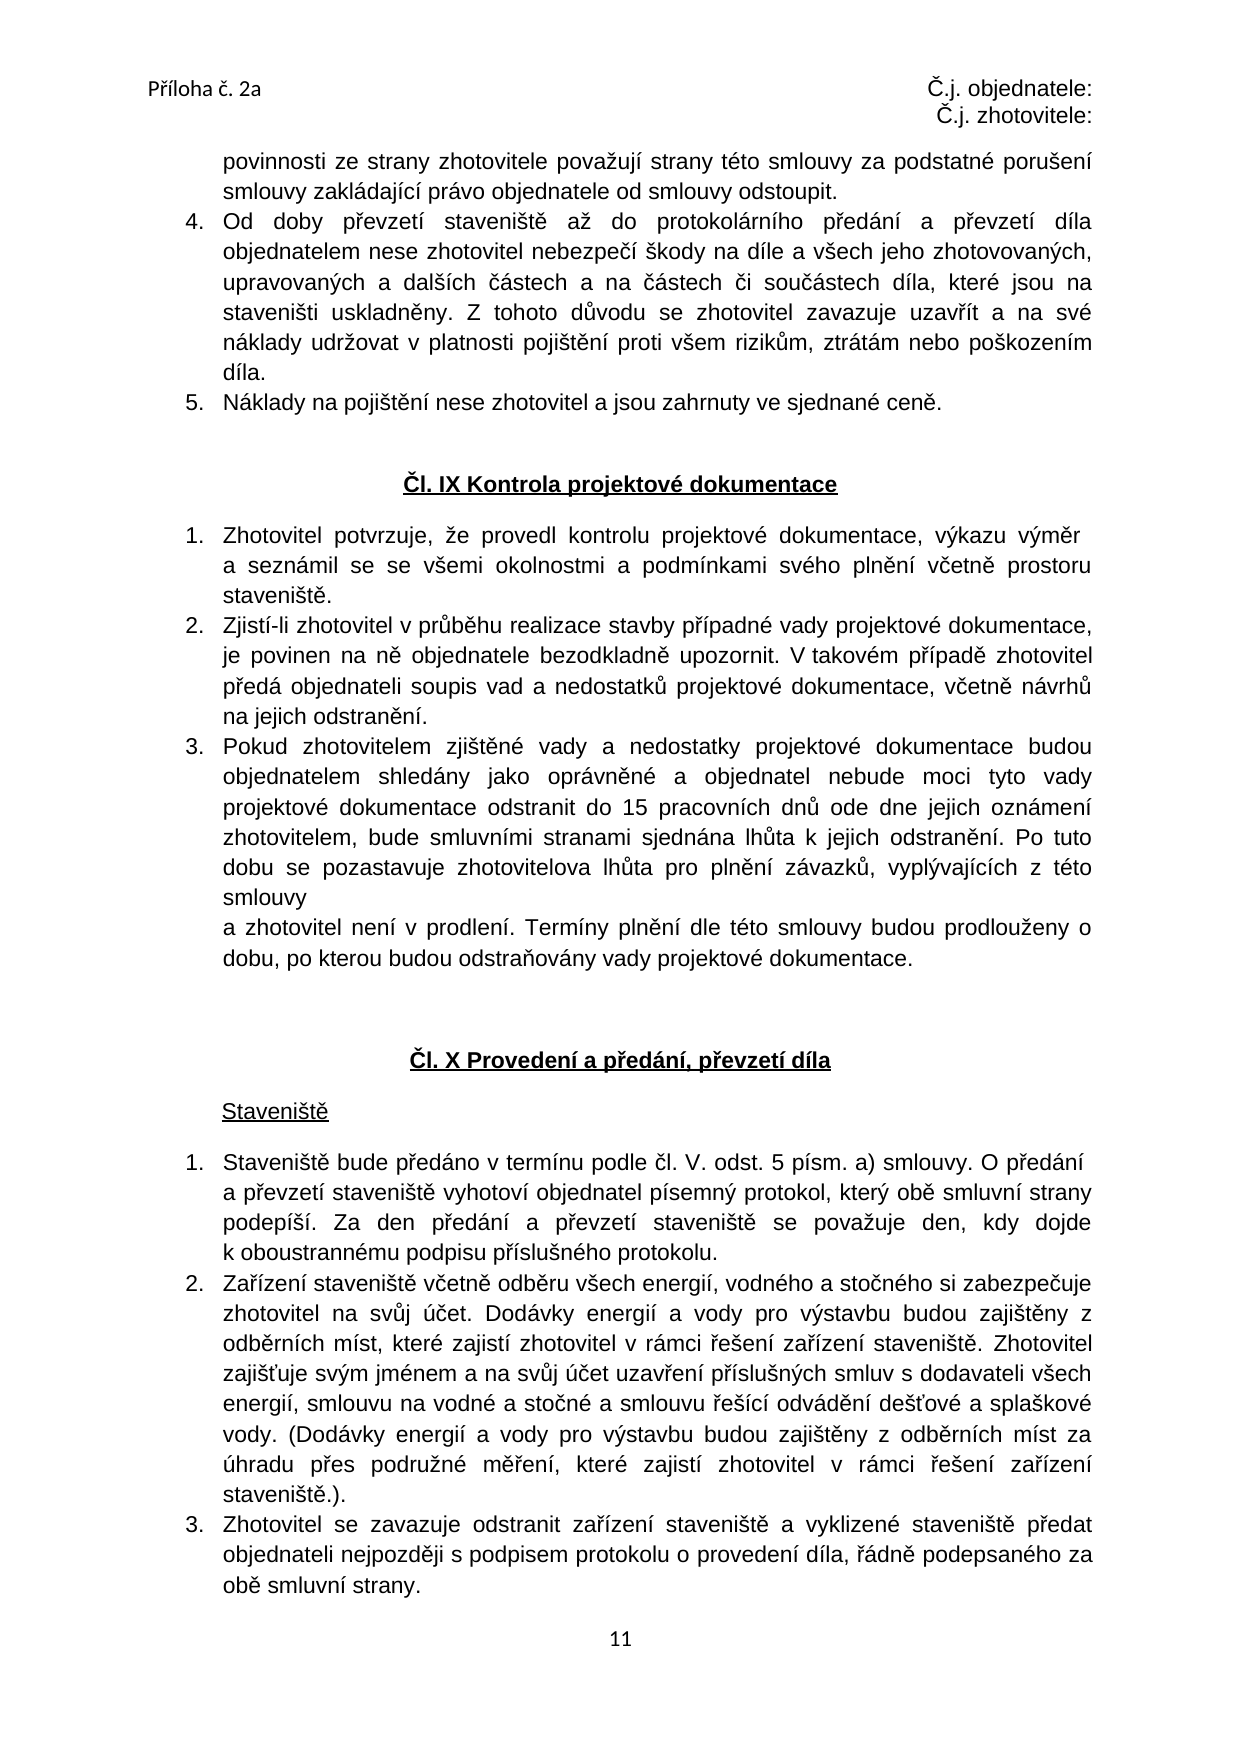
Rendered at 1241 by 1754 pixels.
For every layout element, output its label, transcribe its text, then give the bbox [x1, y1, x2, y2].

text Čl. X Provedení a předání, převzetí díla [148, 1047, 1093, 1073]
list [185, 148, 1093, 204]
list Zhotovitel potvrzuje, že provedl kontrolu projektové dokumentace, výkazu výměr a seznámil se se všemi okolnostmi a podmínkami svého plnění včetně prostoru staveniště. [185, 522, 1093, 608]
list Náklady na pojištění nese zhotovitel a jsou zahrnuty ve sjednané ceně. [185, 389, 1093, 416]
list Zjistí-li zhotovitel v průběhu realizace stavby případné vady projektové dokumentace, je povinen na ně objednatele bezodkladně upozornit. V takovém případě zhotovitel předá objednateli soupis vad a nedostatků projektové dokumentace, včetně návrhů na jejich odstranění. [185, 612, 1093, 729]
list Staveniště bude předáno v termínu podle čl. V. odst. 5 písm. a) smlouvy. O předání a převzetí staveniště vyhotoví objednatel písemný protokol, který obě smluvní strany podepíší. Za den předání a převzetí staveniště se považuje den, kdy dojde k oboustrannému podpisu příslušného protokolu. [185, 1149, 1093, 1266]
text Čl. IX Kontrola projektové dokumentace [148, 471, 1093, 497]
list Od doby převzetí staveniště až do protokolárního předání a převzetí díla objednatelem nese zhotovitel nebezpečí škody na díle a všech jeho zhotovovaných, upravovaných a dalších částech a na částech či součástech díla, které jsou na staveništi uskladněny. Z tohoto důvodu se zhotovitel zavazuje uzavřít a na své náklady udržovat v platnosti pojištění proti všem rizikům, ztrátám nebo poškozením díla. [185, 208, 1093, 385]
list Zhotovitel se zavazuje odstranit zařízení staveniště a vyklizené staveniště předat objednateli nejpozději s podpisem protokolu o provedení díla, řádně podepsaného za obě smluvní strany. [185, 1511, 1093, 1598]
text Staveniště [148, 1098, 1093, 1124]
list Zařízení staveniště včetně odběru všech energií, vodného a stočného si zabezpečuje zhotovitel na svůj účet. Dodávky energií a vody pro výstavbu budou zajištěny z odběrních míst, které zajistí zhotovitel v rámci řešení zařízení staveniště. Zhotovitel zajišťuje svým jménem a na svůj účet uzavření příslušných smluv s dodavateli všech energií, smlouvu na vodné a stočné a smlouvu řešící odvádění dešťové a splaškové vody. (Dodávky energií a vody pro výstavbu budou zajištěny z odběrních míst za úhradu přes podružné měření, které zajistí zhotovitel v rámci řešení zařízení staveniště.). [185, 1269, 1093, 1507]
list Pokud zhotovitelem zjištěné vady a nedostatky projektové dokumentace budou objednatelem shledány jako oprávněné a objednatel nebude moci tyto vady projektové dokumentace odstranit do 15 pracovních dnů ode dne jejich oznámení zhotovitelem, bude smluvními stranami sjednána lhůta k jejich odstranění. Po tuto dobu se pozastavuje zhotovitelova lhůta pro plnění závazků, vyplývajících z této smlouvy a zhotovitel není v prodlení. Termíny plnění dle této smlouvy budou prodlouženy o dobu, po kterou budou odstraňovány vady projektové dokumentace. [185, 733, 1093, 971]
